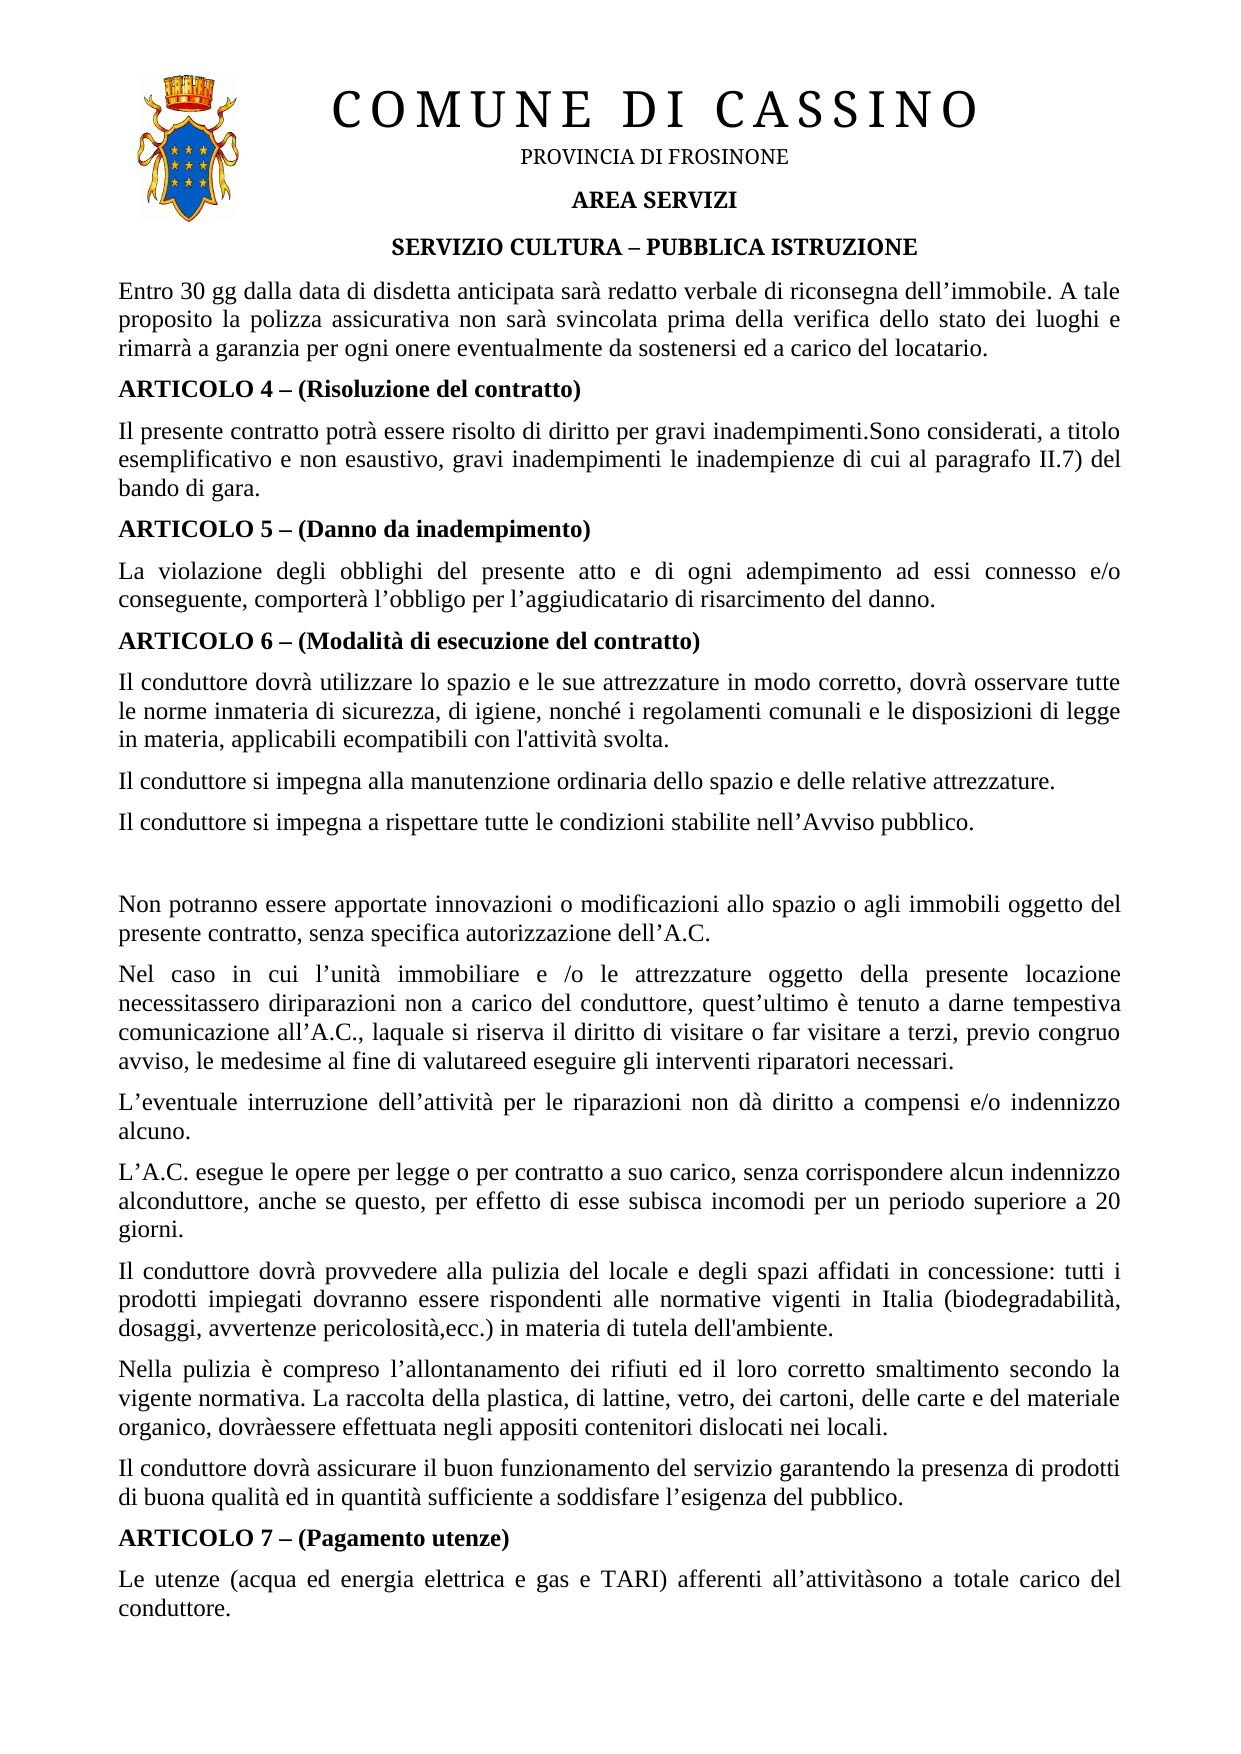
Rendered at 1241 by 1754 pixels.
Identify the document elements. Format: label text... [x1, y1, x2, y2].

text Nella pulizia è compreso l’allontanamento dei rifiuti ed il loro corretto smaltimento secondo la vigente normativa. La raccolta della plastica, di lattine, vetro, dei cartoni, delle carte e del materiale organico, dovràessere effettuata negli appositi contenitori dislocati nei locali. [118, 1354, 1122, 1441]
text Non potranno essere apportate innovazioni o modificazioni allo spazio o agli immobili oggetto del presente contratto, senza specifica autorizzazione dell’A.C. [118, 889, 1122, 947]
text Il conduttore dovrà assicurare il buon funzionamento del servizio garantendo la presenza di prodotti di buona qualità ed in quantità sufficiente a soddisfare l’esigenza del pubblico. [118, 1453, 1122, 1511]
text L’A.C. esegue le opere per legge o per contratto a suo carico, senza corrispondere alcun indennizzo alconduttore, anche se questo, per effetto di esse subisca incomodi per un periodo superiore a 20 giorni. [118, 1157, 1122, 1243]
text Nel caso in cui l’unità immobiliare e /o le attrezzature oggetto della presente locazione necessitassero diriparazioni non a carico del conduttore, quest’ultimo è tenuto a darne tempestiva comunicazione all’A.C., laquale si riserva il diritto di visitare o far visitare a terzi, previo congruo avviso, le medesime al fine di valutareed eseguire gli interventi riparatori necessari. [118, 959, 1122, 1074]
text La violazione degli obblighi del presente atto e di ogni adempimento ad essi connesso e/o conseguente, comporterà l’obbligo per l’aggiudicatario di risarcimento del danno. [118, 556, 1122, 613]
text Il conduttore dovrà provvedere alla pulizia del locale e degli spazi affidati in concessione: tutti i prodotti impiegati dovranno essere rispondenti alle normative vigenti in Italia (biodegradabilità, dosaggi, avvertenze pericolosità,ecc.) in materia di tutela dell'ambiente. [118, 1256, 1122, 1342]
text Entro 30 gg dalla data di disdetta anticipata sarà redatto verbale di riconsegna dell’immobile. A tale proposito la polizza assicurativa non sarà svincolata prima della verifica dello stato dei luoghi e rimarrà a garanzia per ogni onere eventualmente da sostenersi ed a carico del locatario. [118, 276, 1122, 362]
text ARTICOLO 5 – (Danno da inadempimento) [118, 514, 1122, 543]
text Le utenze (acqua ed energia elettrica e gas e TARI) afferenti all’attivitàsono a totale carico del conduttore. [118, 1564, 1122, 1622]
text Il presente contratto potrà essere risolto di diritto per gravi inadempimenti.Sono considerati, a titolo esemplificativo e non esaustivo, gravi inadempimenti le inadempienze di cui al paragrafo II.7) del bando di gara. [118, 416, 1122, 502]
text Il conduttore dovrà utilizzare lo spazio e le sue attrezzature in modo corretto, dovrà osservare tutte le norme inmateria di sicurezza, di igiene, nonché i regolamenti comunali e le disposizioni di legge in materia, applicabili ecompatibili con l'attività svolta. [118, 667, 1122, 753]
text Il conduttore si impegna a rispettare tutte le condizioni stabilite nell’Avviso pubblico. [118, 807, 1122, 836]
text L’eventuale interruzione dell’attività per le riparazioni non dà diritto a compensi e/o indennizzo alcuno. [118, 1087, 1122, 1144]
text ARTICOLO 4 – (Risoluzione del contratto) [118, 374, 1122, 403]
text Il conduttore si impegna alla manutenzione ordinaria dello spazio e delle relative attrezzature. [118, 766, 1122, 794]
text ARTICOLO 6 – (Modalità di esecuzione del contratto) [118, 626, 1122, 654]
text ARTICOLO 7 – (Pagamento utenze) [118, 1523, 1122, 1552]
